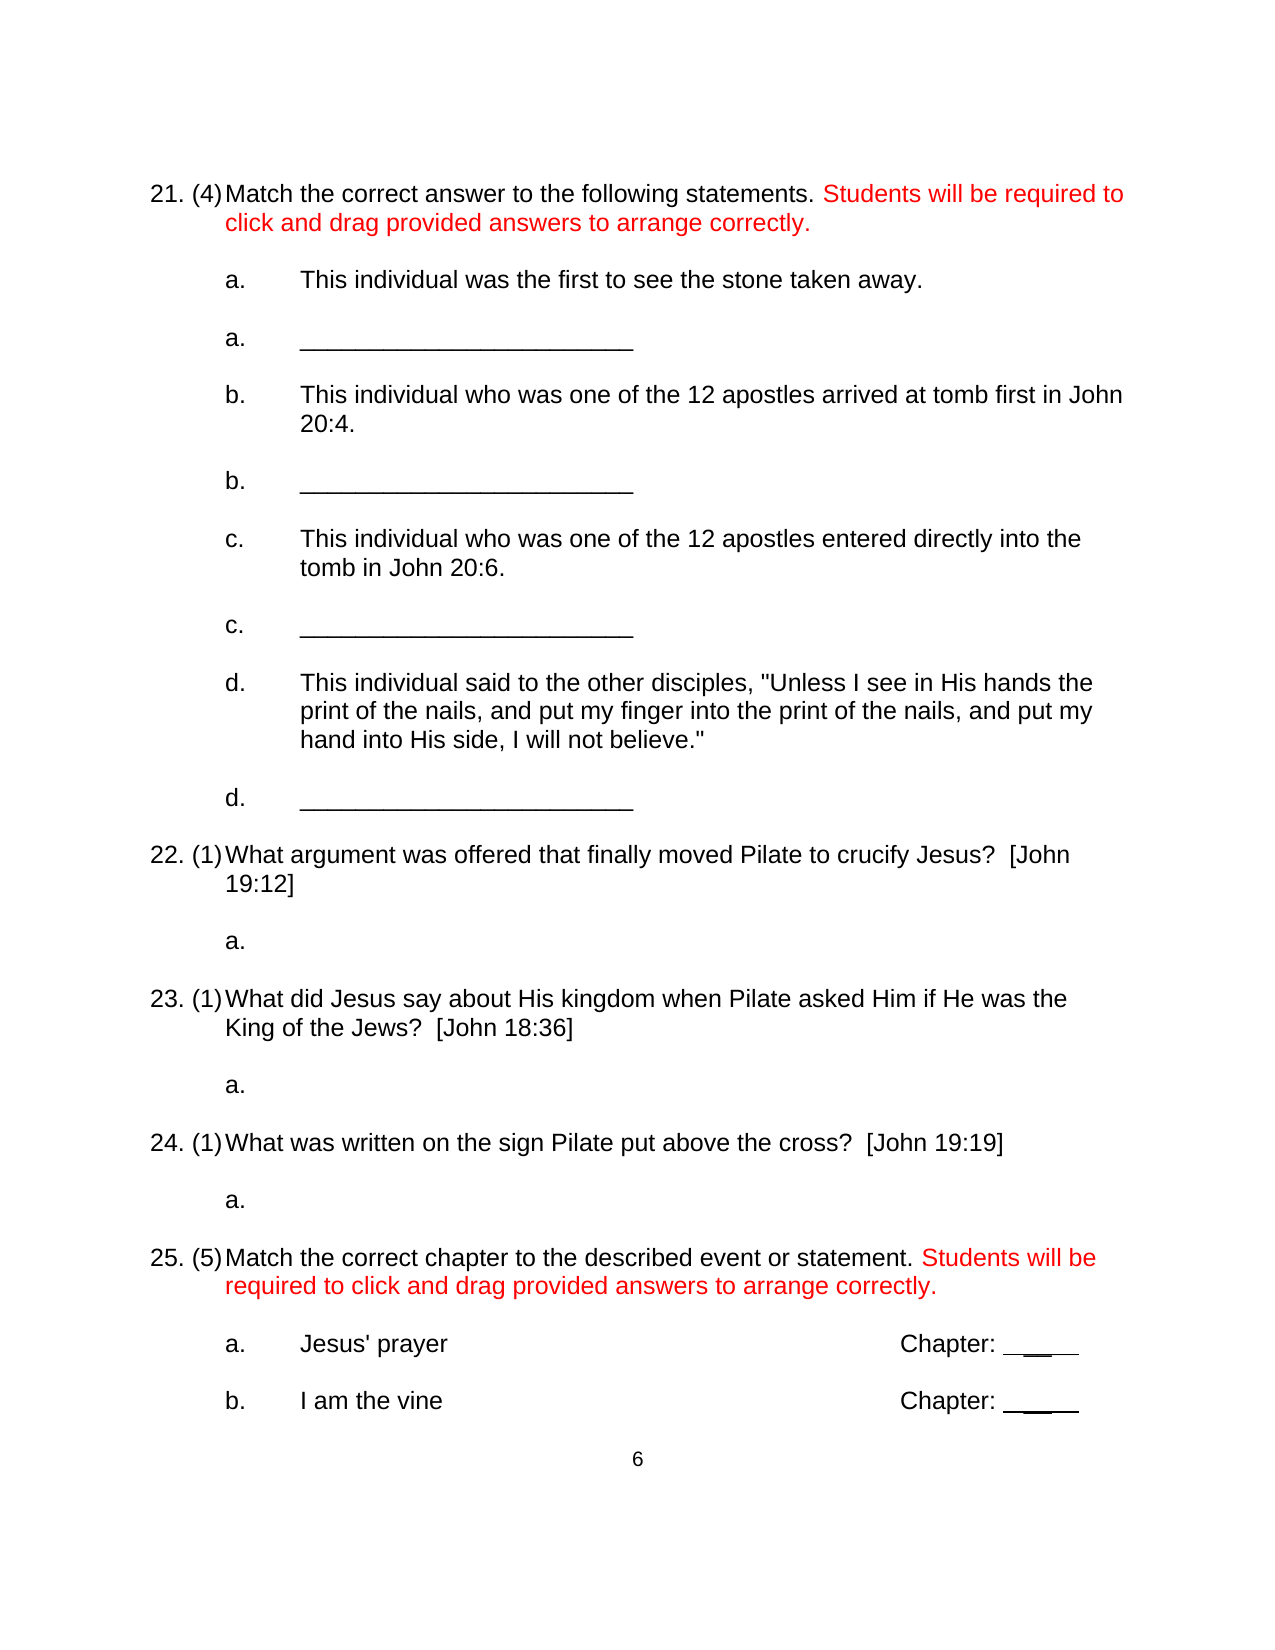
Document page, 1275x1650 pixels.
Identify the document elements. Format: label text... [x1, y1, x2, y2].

text c. ________________________ [150, 610, 1125, 639]
text a. ________________________ [150, 322, 1125, 351]
text a. [225, 926, 1125, 955]
text 25. (5) Match the correct chapter to the described event or statement. Students will be required to click and drag provided answers to arrange correctly. [150, 1242, 1125, 1300]
text c. This individual who was one of the 12 apostles entered directly into the tomb in John 20:6. [225, 524, 1125, 581]
text b. This individual who was one of the 12 apostles arrived at tomb first in John 20:4. [225, 380, 1125, 437]
text b. ________________________ [150, 466, 1125, 495]
text a. [225, 1070, 1125, 1099]
text d. This individual said to the other disciples, "Unless I see in His hands the print of the nails, and put my finger into the print of the nails, and put my hand into His side, I will not believe." [225, 667, 1125, 754]
text b. I am the vine Chapter: ____ [150, 1386, 1125, 1415]
text a. [225, 1185, 1125, 1214]
text d. ________________________ [150, 782, 1125, 811]
text a. This individual was the first to see the stone taken away. [150, 265, 1125, 294]
text 22. (1) What argument was offered that finally moved Pilate to crucify Jesus? [John 19:12] [150, 840, 1125, 897]
text a. Jesus' prayer Chapter: ____ [150, 1329, 1125, 1357]
text 23. (1) What did Jesus say about His kingdom when Pilate asked Him if He was the King of the Jews? [John 18:36] [150, 984, 1125, 1041]
text 24. (1) What was written on the sign Pilate put above the cross? [John 19:19] [150, 1127, 1125, 1156]
text 21. (4) Match the correct answer to the following statements. Students will be required to click and drag provided answers to arrange correctly. [150, 179, 1125, 236]
